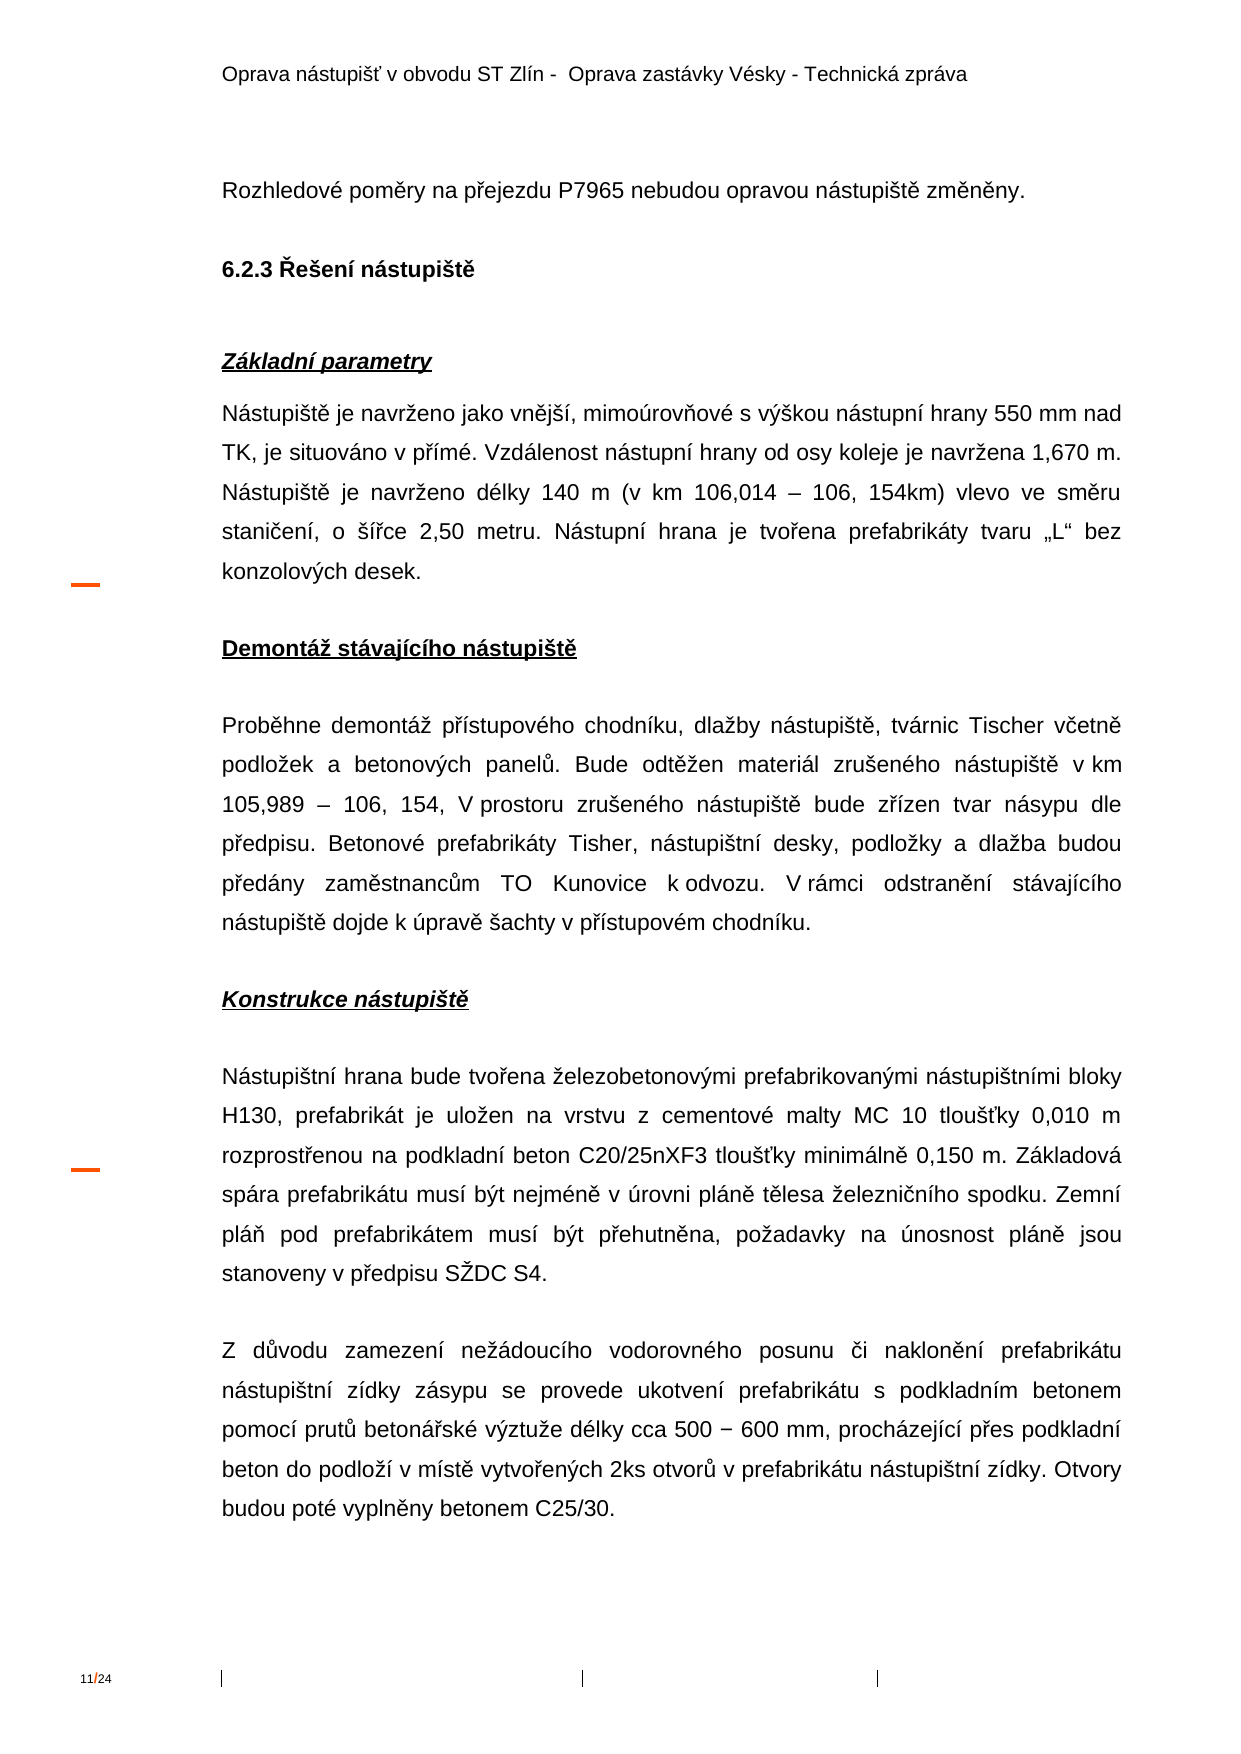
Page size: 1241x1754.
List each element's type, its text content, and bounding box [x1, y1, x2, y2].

text Základní parametry [222, 348, 1122, 374]
text Z důvodu zamezení nežádoucího vodorovného posunu či naklonění prefabrikátu nástupištní zídky zásypu se provede ukotvení prefabrikátu s podkladním betonem pomocí prutů betonářské výztuže délky cca 500 − 600 mm, procházející přes podkladní beton do podloží v místě vytvořených 2ks otvorů v prefabrikátu nástupištní zídky. Otvory budou poté vyplněny betonem C25/30. [222, 1337, 1122, 1522]
text Rozhledové poměry na přejezdu P7965 nebudou opravou nástupiště změněny. [222, 177, 1122, 204]
text Demontáž stávajícího nástupiště [222, 634, 1122, 661]
text 6.2.3 Řešení nástupiště [222, 256, 1122, 283]
text Nástupištní hrana bude tvořena železobetonovými prefabrikovanými nástupištními bloky H130, prefabrikát je uložen na vrstvu z cementové malty MC 10 tloušťky 0,010 m rozprostřenou na podkladní beton C20/25nXF3 tloušťky minimálně 0,150 m. Základová spára prefabrikátu musí být nejméně v úrovni pláně tělesa železničního spodku. Zemní pláň pod prefabrikátem musí být přehutněna, požadavky na únosnost pláně jsou stanoveny v předpisu SŽDC S4. [222, 1063, 1122, 1287]
text Proběhne demontáž přístupového chodníku, dlažby nástupiště, tvárnic Tischer včetně podložek a betonových panelů. Bude odtěžen materiál zrušeného nástupiště v km 105,989 – 106, 154, V prostoru zrušeného nástupiště bude zřízen tvar násypu dle předpisu. Betonové prefabrikáty Tisher, nástupištní desky, podložky a dlažba budou předány zaměstnancům TO Kunovice k odvozu. V rámci odstranění stávajícího nástupiště dojde k úpravě šachty v přístupovém chodníku. [222, 712, 1122, 935]
text Konstrukce nástupiště [222, 986, 1122, 1012]
text Nástupiště je navrženo jako vnější, mimoúrovňové s výškou nástupní hrany 550 mm nad TK, je situováno v přímé. Vzdálenost nástupní hrany od osy koleje je navržena 1,670 m. Nástupiště je navrženo délky 140 m (v km 106,014 – 106, 154km) vlevo ve směru staničení, o šířce 2,50 metru. Nástupní hrana je tvořena prefabrikáty tvaru „L“ bez konzolových desek. [222, 400, 1122, 584]
